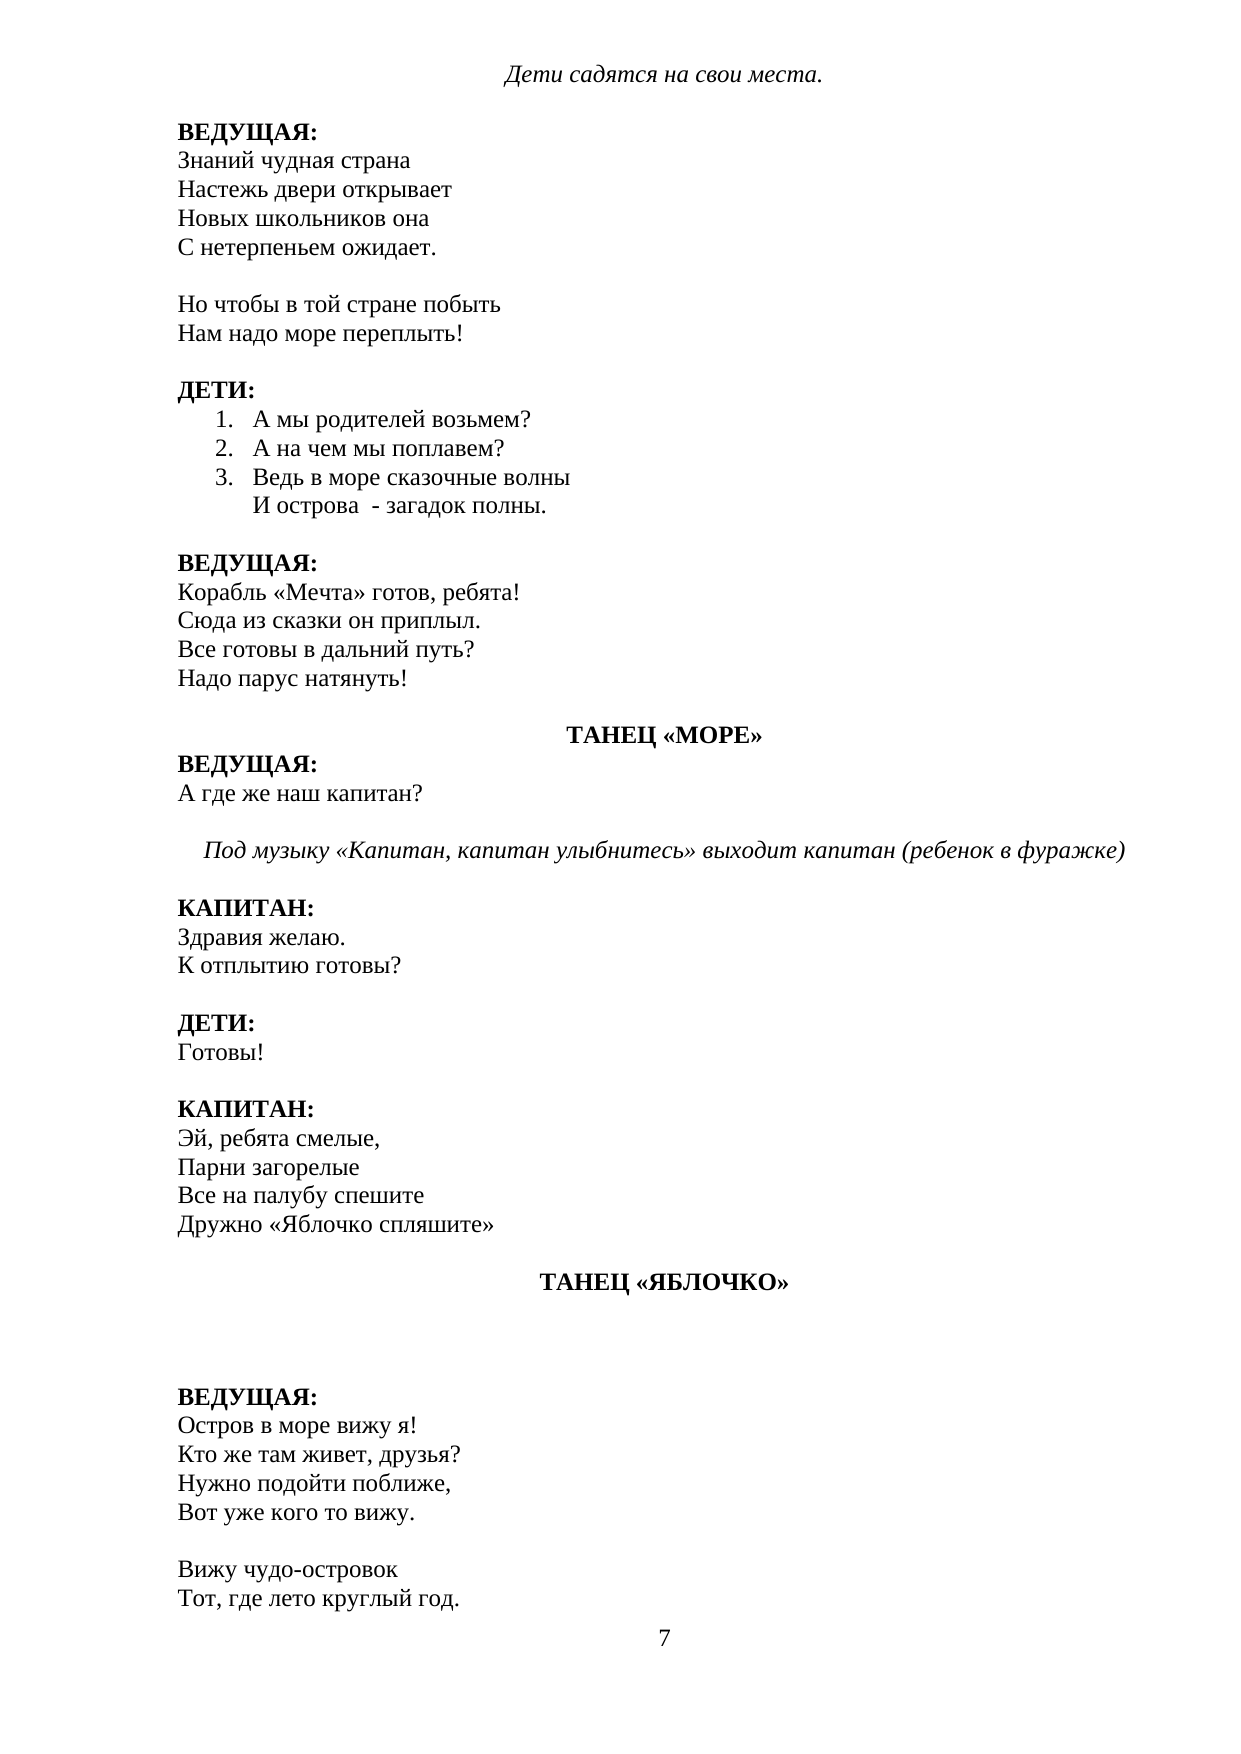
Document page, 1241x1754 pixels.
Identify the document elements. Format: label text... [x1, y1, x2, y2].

text ТАНЕЦ «МОРЕ» [177, 720, 1152, 749]
text А где же наш капитан? [177, 778, 1152, 807]
text Знаний чудная страна [177, 145, 1152, 174]
text Парни загорелые [177, 1152, 1152, 1180]
text Корабль «Мечта» готов, ребята! [177, 577, 1152, 605]
text Готовы! [177, 1037, 1152, 1065]
text Надо парус натянуть! [177, 663, 1152, 692]
text Все на палубу спешите [177, 1180, 1152, 1209]
text Новых школьников она [177, 203, 1152, 232]
text Все готовы в дальний путь? [177, 634, 1152, 663]
text Нам надо море переплыть! [177, 318, 1152, 347]
text Тот, где лето круглый год. [177, 1583, 1152, 1612]
text Дети садятся на свои места. [177, 59, 1152, 88]
list И острова - загадок полны. [252, 490, 1152, 519]
text Остров в море вижу я! [177, 1410, 1152, 1439]
text С нетерпеньем ожидает. [177, 232, 1152, 260]
text ВЕДУЩАЯ: [177, 548, 1152, 577]
list А на чем мы поплавем? [215, 433, 1152, 462]
list Ведь в море сказочные волны [215, 462, 1152, 490]
text ВЕДУЩАЯ: [177, 117, 1152, 145]
text КАПИТАН: [177, 893, 1152, 922]
text Дружно «Яблочко спляшите» [177, 1209, 1152, 1238]
text Эй, ребята смелые, [177, 1123, 1152, 1152]
text Сюда из сказки он приплыл. [177, 605, 1152, 634]
text ДЕТИ: [177, 375, 1152, 404]
list А мы родителей возьмем? [215, 404, 1152, 433]
text ТАНЕЦ «ЯБЛОЧКО» [177, 1267, 1152, 1295]
text Кто же там живет, друзья? [177, 1439, 1152, 1468]
text Нужно подойти поближе, [177, 1468, 1152, 1497]
text Вижу чудо-островок [177, 1554, 1152, 1583]
text Вот уже кого то вижу. [177, 1497, 1152, 1525]
text Здравия желаю. [177, 922, 1152, 950]
text Под музыку «Капитан, капитан улыбнитесь» выходит капитан (ребенок в фуражке) [177, 835, 1152, 864]
text К отплытию готовы? [177, 950, 1152, 979]
text ВЕДУЩАЯ: [177, 1382, 1152, 1410]
text КАПИТАН: [177, 1094, 1152, 1123]
text Настежь двери открывает [177, 174, 1152, 203]
text ДЕТИ: [177, 1008, 1152, 1037]
text ВЕДУЩАЯ: [177, 749, 1152, 778]
text Но чтобы в той стране побыть [177, 289, 1152, 318]
